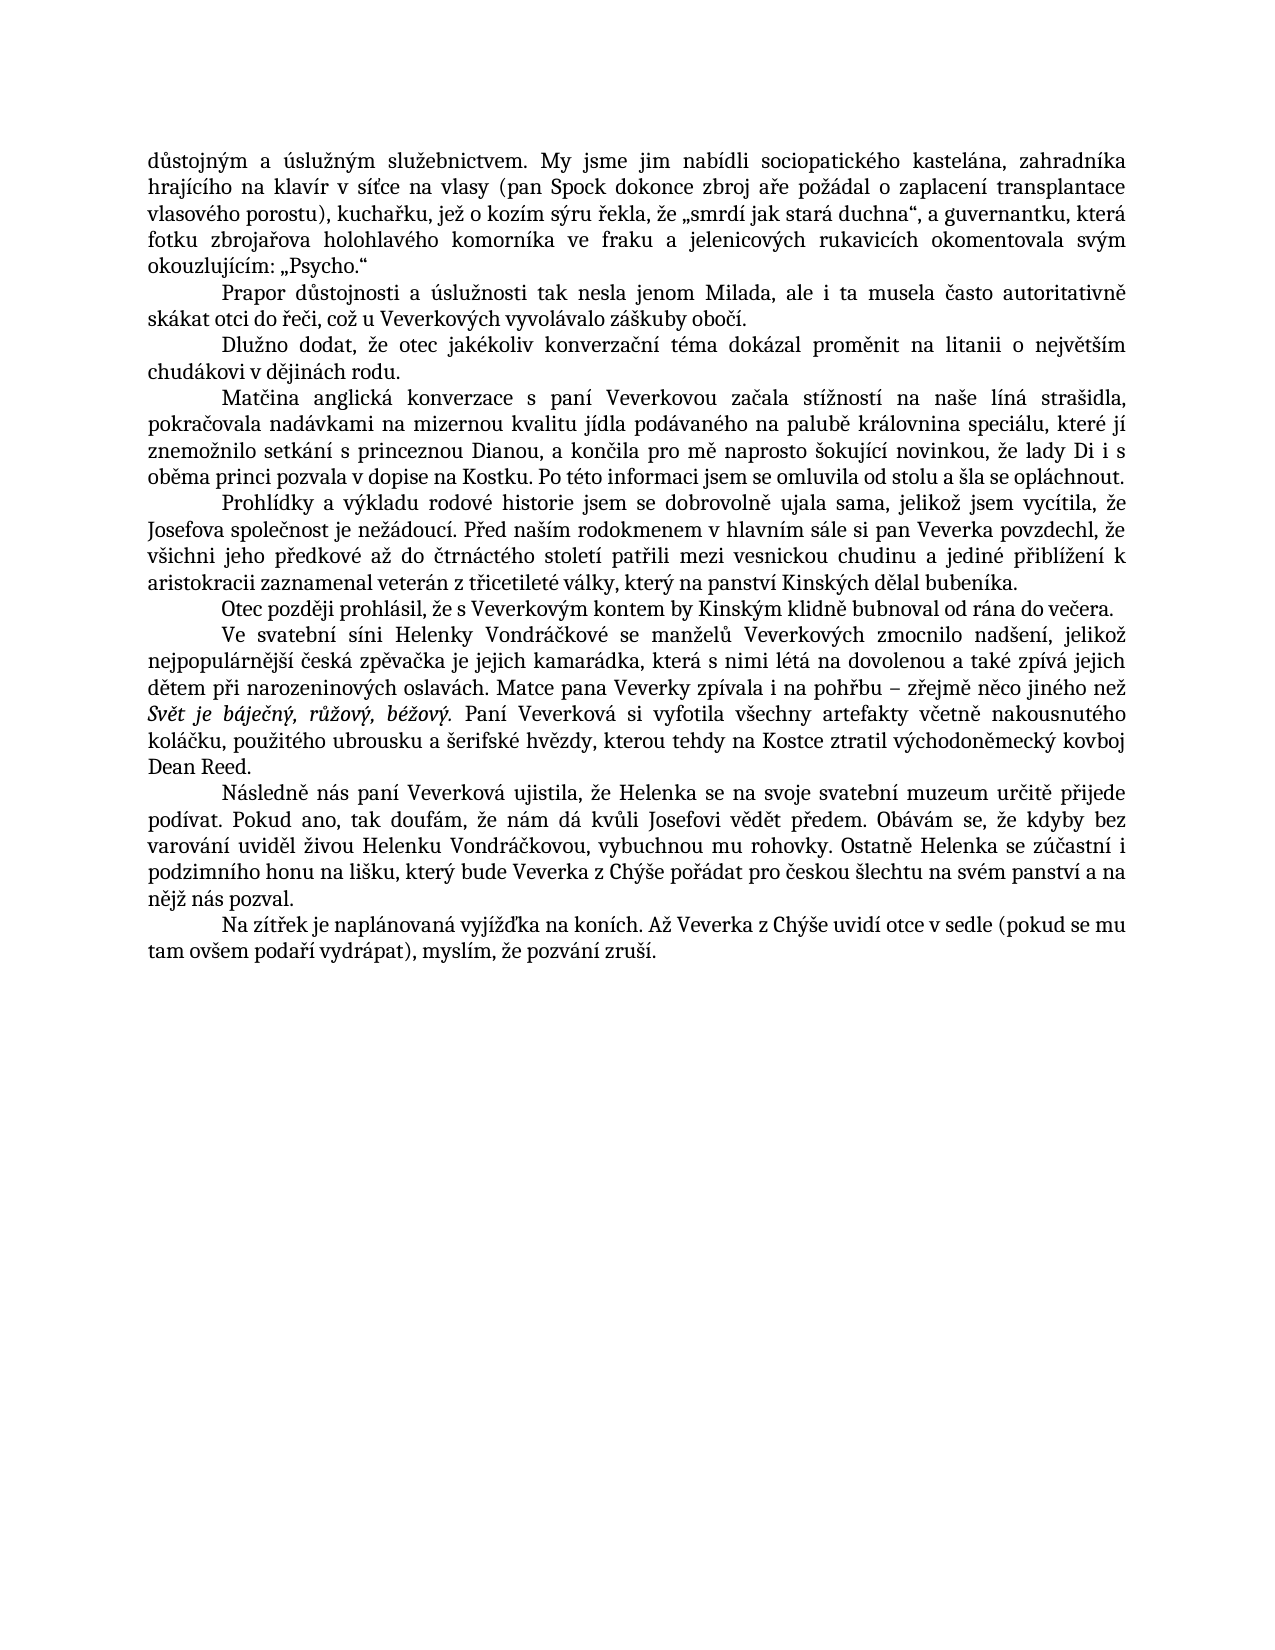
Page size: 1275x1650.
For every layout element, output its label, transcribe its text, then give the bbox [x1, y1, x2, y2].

text Na zítřek je naplánovaná vyjížďka na koních. Až Veverka z Chýše uvidí otce v sedle (pokud se mu tam ovšem podaří vydrápat), myslím, že pozvání zruší. [148, 912, 1127, 964]
text Prohlídky a výkladu rodové historie jsem se dobrovolně ujala sama, jelikož jsem vycítila, že Josefova společnost je nežádoucí. Před naším rodokmenem v hlavním sále si pan Veverka povzdechl, že všichni jeho předkové až do čtrnáctého století patřili mezi vesnickou chudinu a jediné přiblížení k aristokracii zaznamenal veterán z třicetileté války, který na panství Kinských dělal bubeníka. [148, 490, 1127, 596]
text Dlužno dodat, že otec jakékoliv konverzační téma dokázal proměnit na litanii o největším chudákovi v dějinách rodu. [148, 332, 1127, 385]
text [148, 148, 1127, 279]
text Prapor důstojnosti a úslužnosti tak nesla jenom Milada, ale i ta musela často autoritativně skákat otci do řeči, což u Veverkových vyvolávalo záškuby obočí. [148, 279, 1127, 332]
text Následně nás paní Veverková ujistila, že Helenka se na svoje svatební muzeum určitě přijede podívat. Pokud ano, tak doufám, že nám dá kvůli Josefovi vědět předem. Obávám se, že kdyby bez varování uviděl živou Helenku Vondráčkovou, vybuchnou mu rohovky. Ostatně Helenka se zúčastní i podzimního honu na lišku, který bude Veverka z Chýše pořádat pro českou šlechtu na svém panství a na nějž nás pozval. [148, 780, 1127, 912]
text Otec později prohlásil, že s Veverkovým kontem by Kinským klidně bubnoval od rána do večera. [148, 596, 1127, 622]
text Ve svatební síni Helenky Vondráčkové se manželů Veverkových zmocnilo nadšení, jelikož nejpopulárnější česká zpěvačka je jejich kamarádka, která s nimi létá na dovolenou a také zpívá jejich dětem při narozeninových oslavách. Matce pana Veverky zpívala i na pohřbu – zřejmě něco jiného než Svět je báječný, růžový, béžový. Paní Veverková si vyfotila všechny artefakty včetně nakousnutého koláčku, použitého ubrousku a šerifské hvězdy, kterou tehdy na Kostce ztratil východoněmecký kovboj Dean Reed. [148, 622, 1127, 780]
text Matčina anglická konverzace s paní Veverkovou začala stížností na naše líná strašidla, pokračovala nadávkami na mizernou kvalitu jídla podávaného na palubě královnina speciálu, které jí znemožnilo setkání s princeznou Dianou, a končila pro mě naprosto šokující novinkou, že lady Di i s oběma princi pozvala v dopise na Kostku. Po této informaci jsem se omluvila od stolu a šla se opláchnout. [148, 385, 1127, 490]
